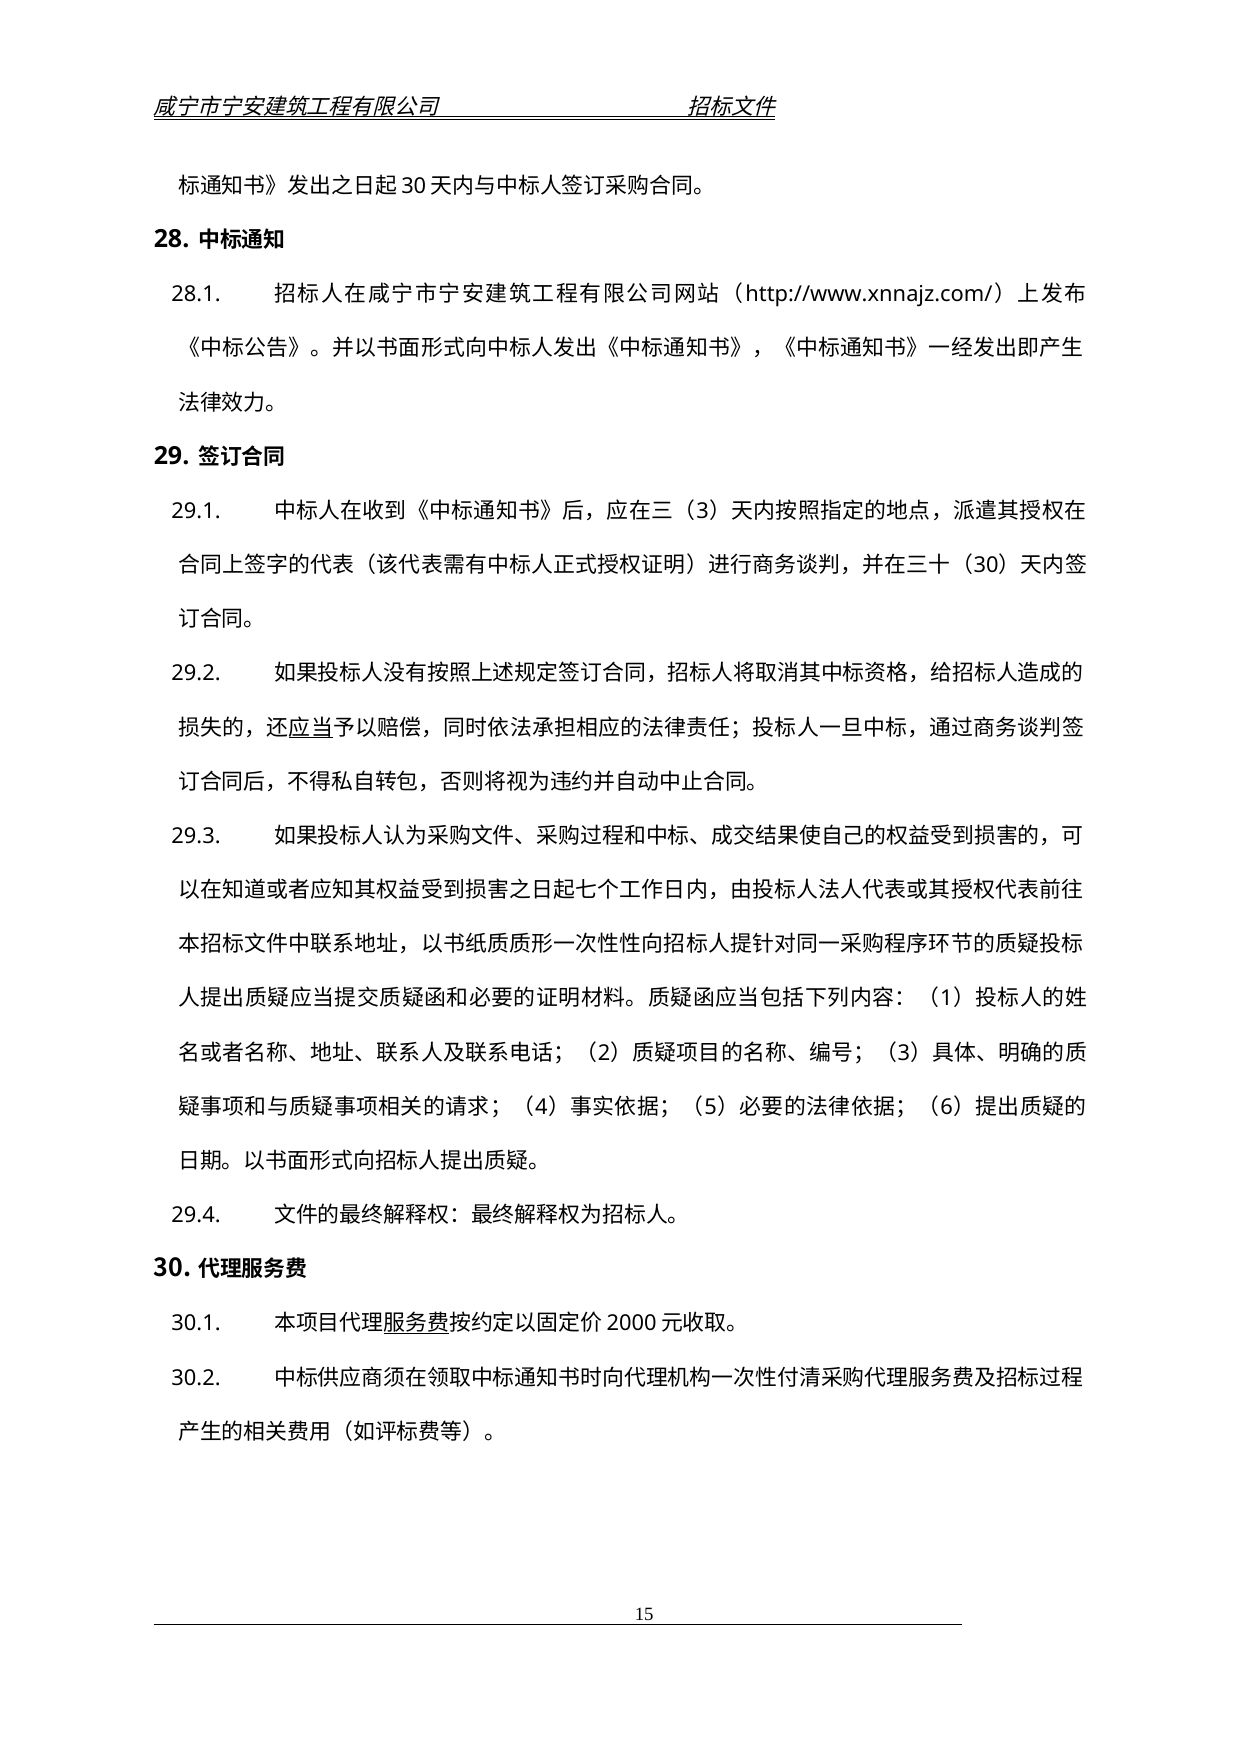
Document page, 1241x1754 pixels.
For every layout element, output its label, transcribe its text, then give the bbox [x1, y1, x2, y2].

list 中标供应商须在领取中标通知书时向代理机构一次性付清采购代理服务费及招标过程产生的相关费用（如评标费等）。 [171, 1342, 1087, 1450]
text 代理服务费 [153, 1233, 1087, 1287]
list 中标人在收到《中标通知书》后，应在三（3）天内按照指定的地点，派遣其授权在合同上签字的代表（该代表需有中标人正式授权证明）进行商务谈判，并在三十（30）天内签订合同。 [171, 475, 1087, 637]
list 文件的最终解释权：最终解释权为招标人。 [171, 1179, 1087, 1233]
list 本项目代理服务费按约定以固定价2000元收取。 [171, 1287, 1087, 1342]
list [171, 150, 1087, 204]
text 中标通知 [153, 204, 1087, 258]
list 招标人在咸宁市宁安建筑工程有限公司网站（http://www.xnnajz.com/）上发布《中标公告》。并以书面形式向中标人发出《中标通知书》，《中标通知书》一经发出即产生法律效力。 [171, 258, 1087, 421]
list 如果投标人没有按照上述规定签订合同，招标人将取消其中标资格，给招标人造成的损失的，还应当予以赔偿，同时依法承担相应的法律责任；投标人一旦中标，通过商务谈判签订合同后，不得私自转包，否则将视为违约并自动中止合同。 [171, 637, 1087, 800]
list 如果投标人认为采购文件、采购过程和中标、成交结果使自己的权益受到损害的，可以在知道或者应知其权益受到损害之日起七个工作日内，由投标人法人代表或其授权代表前往本招标文件中联系地址，以书纸质质形一次性性向招标人提针对同一采购程序环节的质疑投标人提出质疑应当提交质疑函和必要的证明材料。质疑函应当包括下列内容：（1）投标人的姓名或者名称、地址、联系人及联系电话；（2）质疑项目的名称、编号；（3）具体、明确的质疑事项和与质疑事项相关的请求；（4）事实依据；（5）必要的法律依据；（6）提出质疑的日期。以书面形式向招标人提出质疑。 [171, 800, 1087, 1179]
text 签订合同 [153, 421, 1087, 475]
